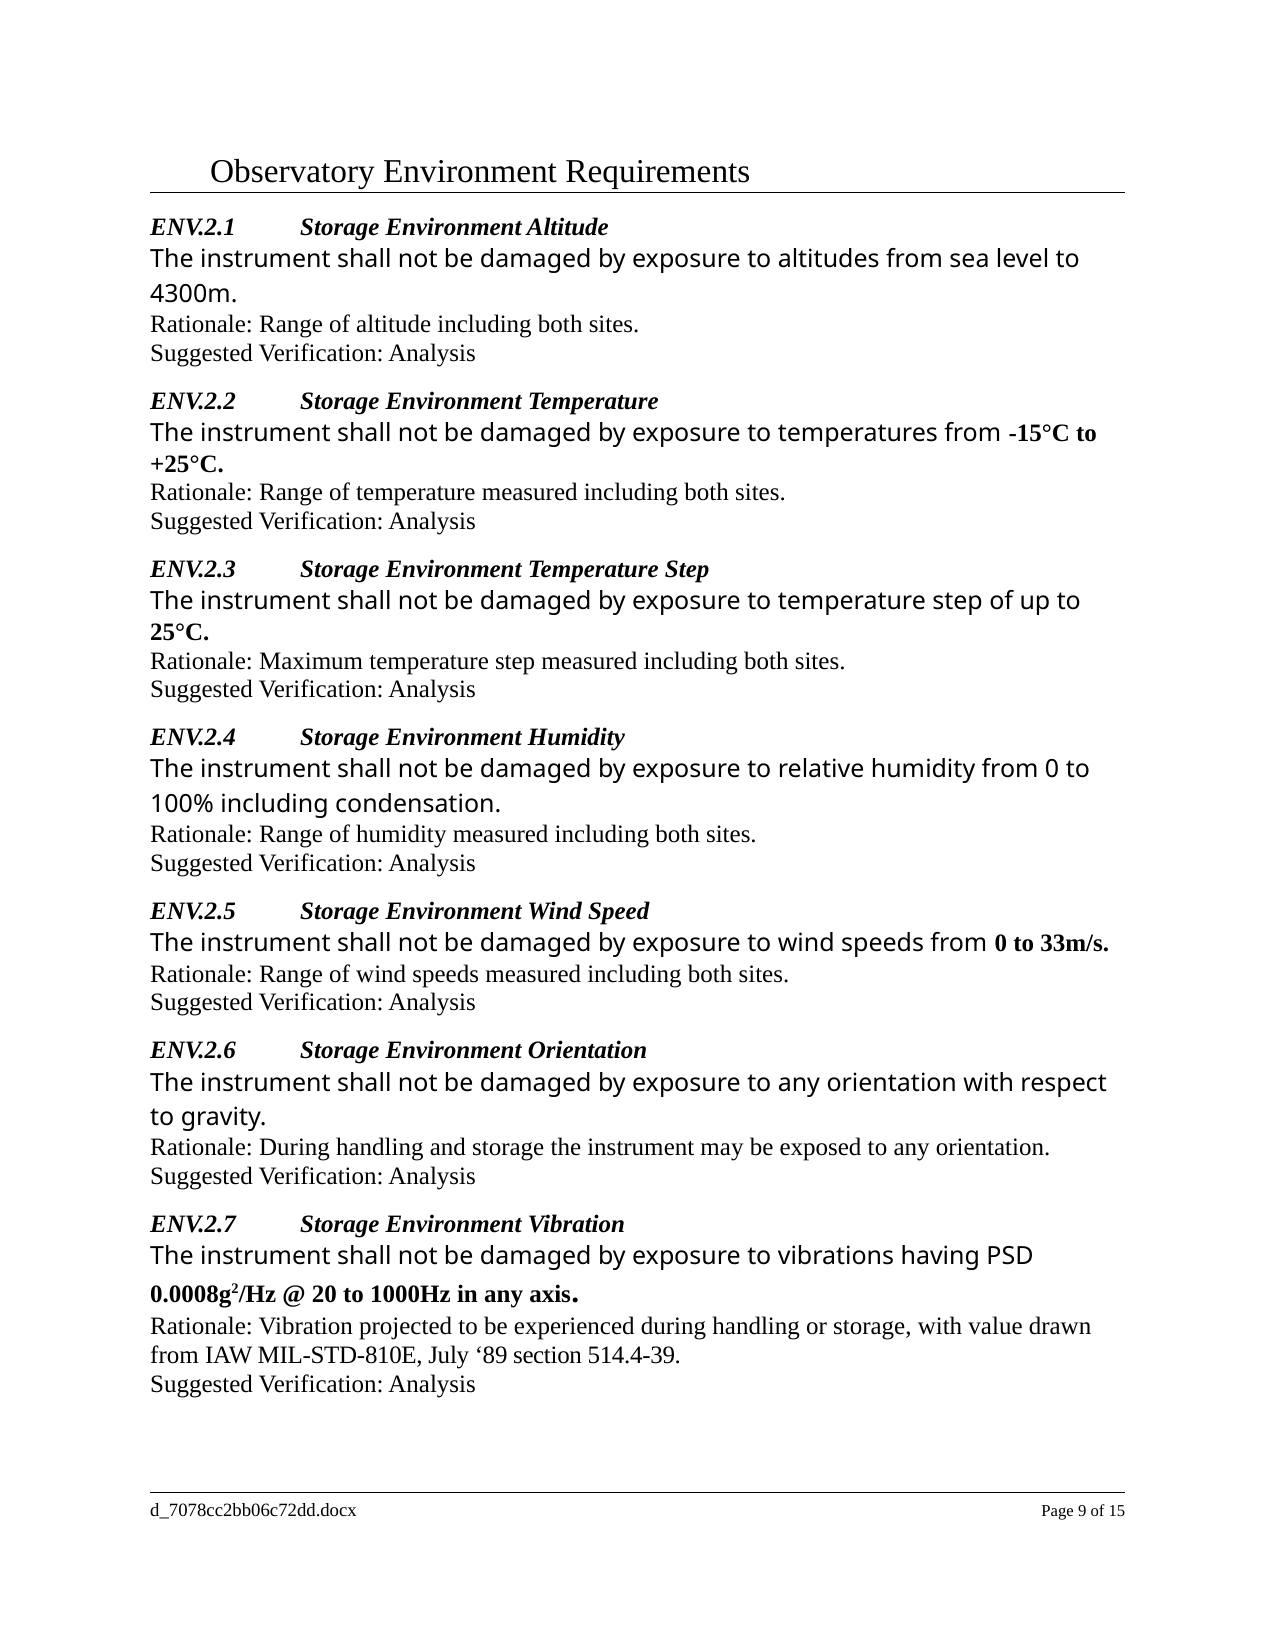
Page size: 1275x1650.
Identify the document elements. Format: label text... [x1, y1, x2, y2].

text The instrument shall not be damaged by exposure to any orientation with respect to gravity. [150, 1064, 1125, 1132]
text Suggested Verification: Analysis [150, 1161, 1125, 1190]
subtitle Storage Environment Temperature [150, 379, 1125, 415]
text Rationale: Range of humidity measured including both sites. [150, 819, 1125, 848]
subtitle Storage Environment Humidity [150, 716, 1125, 751]
text The instrument shall not be damaged by exposure to temperature step of up to 25°C. [150, 583, 1125, 646]
text Rationale: Range of altitude including both sites. [150, 309, 1125, 338]
text Suggested Verification: Analysis [150, 506, 1125, 535]
text Rationale: Vibration projected to be experienced during handling or storage, with value drawn from IAW MIL-STD-810E, July ‘89 section 514.4-39. [150, 1311, 1125, 1369]
text Suggested Verification: Analysis [150, 674, 1125, 703]
text Suggested Verification: Analysis [150, 338, 1125, 367]
text The instrument shall not be damaged by exposure to relative humidity from 0 to 100% including condensation. [150, 751, 1125, 819]
subtitle Storage Environment Vibration [150, 1202, 1125, 1238]
text The instrument shall not be damaged by exposure to temperatures from -15°C to +25°C. [150, 415, 1125, 477]
text The instrument shall not be damaged by exposure to altitudes from sea level to 4300m. [150, 241, 1125, 309]
text Suggested Verification: Analysis [150, 1369, 1125, 1398]
subtitle Storage Environment Wind Speed [150, 889, 1125, 925]
subtitle Storage Environment Orientation [150, 1029, 1125, 1064]
text The instrument shall not be damaged by exposure to wind speeds from 0 to 33m/s. [150, 925, 1125, 959]
text Suggested Verification: Analysis [150, 848, 1125, 877]
text The instrument shall not be damaged by exposure to vibrations having PSD 0.0008g2/Hz @ 20 to 1000Hz in any axis. [150, 1238, 1125, 1311]
text Rationale: During handling and storage the instrument may be exposed to any orientation. [150, 1132, 1125, 1161]
subtitle Storage Environment Temperature Step [150, 547, 1125, 583]
subtitle Observatory Environment Requirements [150, 150, 1125, 192]
text Suggested Verification: Analysis [150, 987, 1125, 1016]
text Rationale: Range of temperature measured including both sites. [150, 477, 1125, 506]
text Rationale: Range of wind speeds measured including both sites. [150, 959, 1125, 987]
subtitle Storage Environment Altitude [150, 206, 1125, 241]
text Rationale: Maximum temperature step measured including both sites. [150, 646, 1125, 674]
